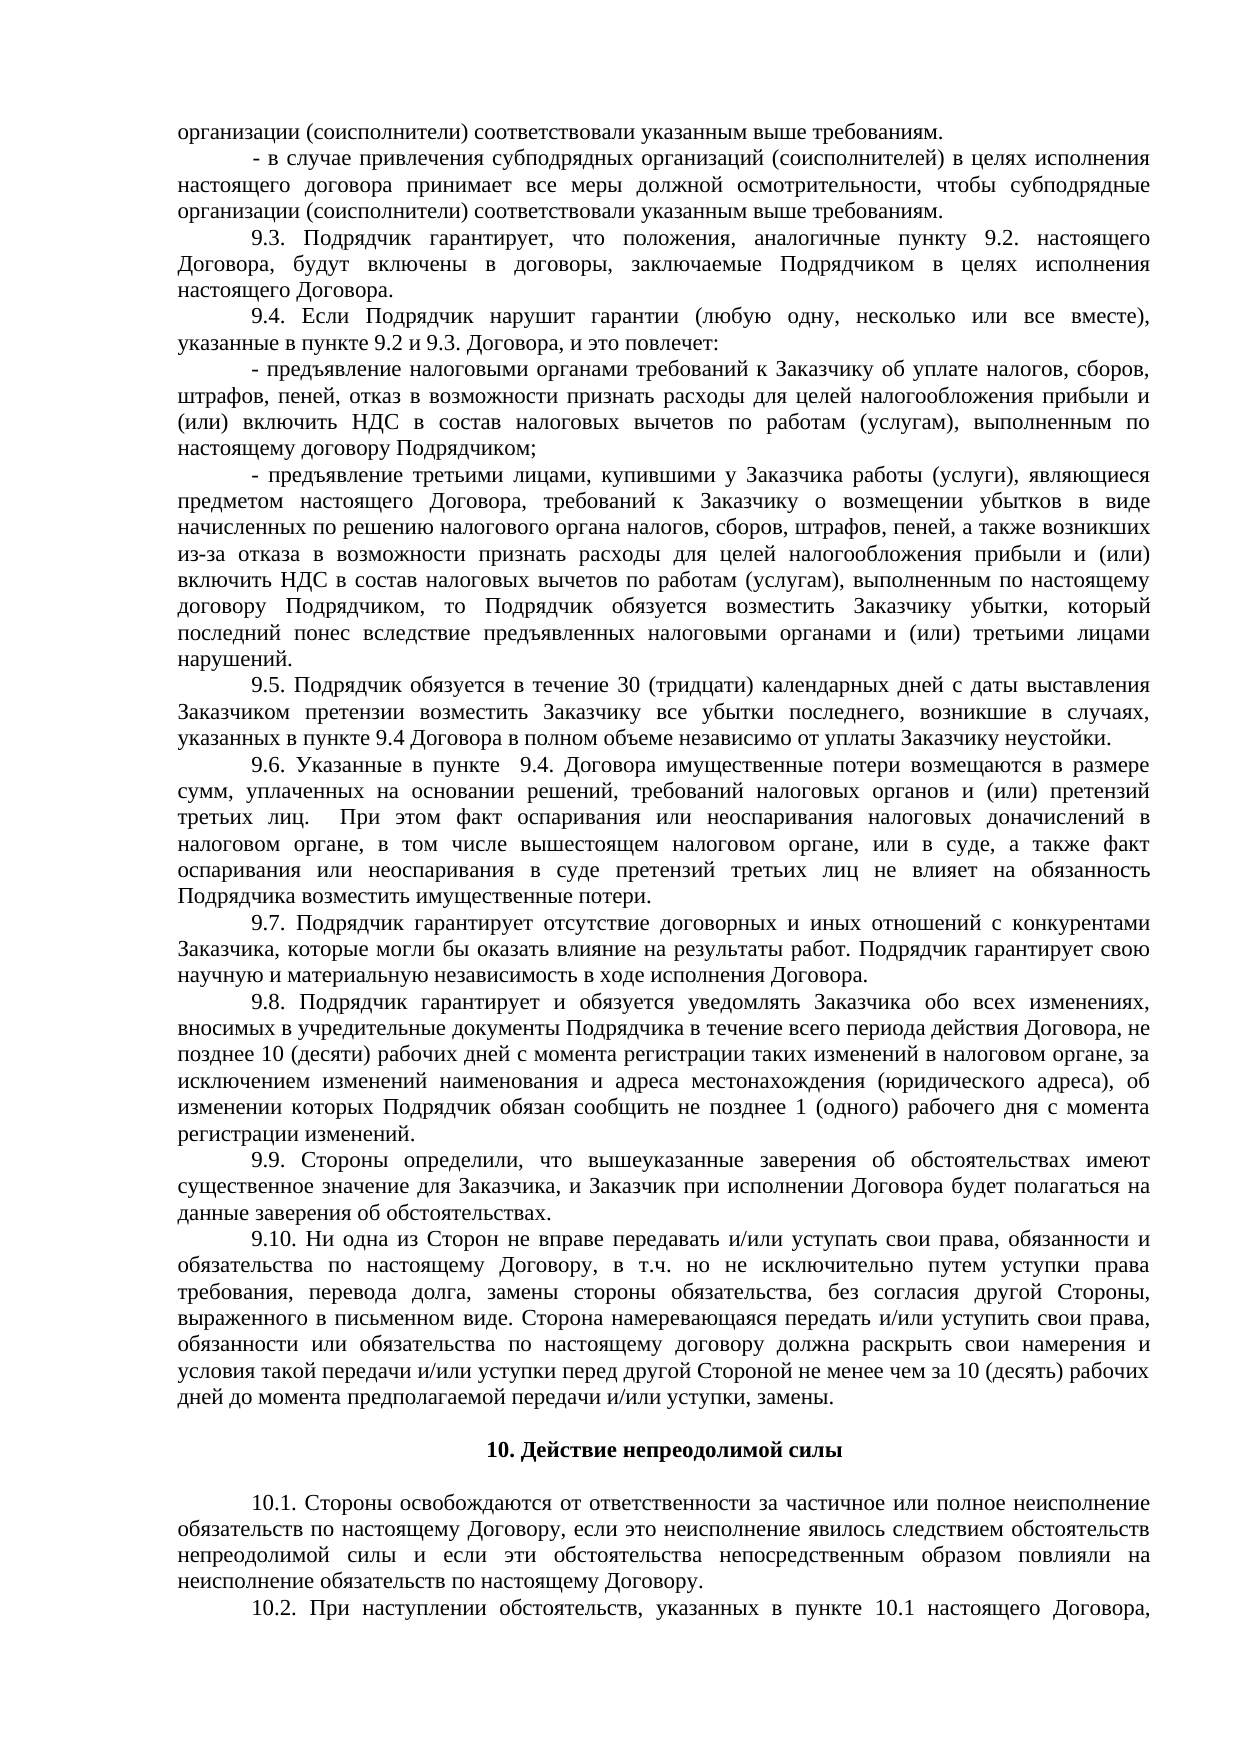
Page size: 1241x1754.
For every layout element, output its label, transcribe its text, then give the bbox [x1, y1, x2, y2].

text 9.5. Подрядчик обязуется в течение 30 (тридцати) календарных дней с даты выставления Заказчиком претензии возместить Заказчику все убытки последнего, возникшие в случаях, указанных в пункте 9.4 Договора в полном объеме независимо от уплаты Заказчику неустойки. [177, 672, 1152, 751]
text 9.9. Стороны определили, что вышеуказанные заверения об обстоятельствах имеют существенное значение для Заказчика, и Заказчик при исполнении Договора будет полагаться на данные заверения об обстоятельствах. [177, 1146, 1152, 1225]
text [177, 1594, 1152, 1620]
text - в случае привлечения субподрядных организаций (соисполнителей) в целях исполнения настоящего договора принимает все меры должной осмотрительности, чтобы субподрядные организации (соисполнители) соответствовали указанным выше требованиям. [177, 144, 1152, 223]
text 10.1. Стороны освобождаются от ответственности за частичное или полное неисполнение обязательств по настоящему Договору, если это неисполнение явилось следствием обстоятельств непреодолимой силы и если эти обстоятельства непосредственным образом повлияли на неисполнение обязательств по настоящему Договору. [177, 1488, 1152, 1594]
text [177, 118, 1152, 144]
text 9.8. Подрядчик гарантирует и обязуется уведомлять Заказчика обо всех изменениях, вносимых в учредительные документы Подрядчика в течение всего периода действия Договора, не позднее 10 (десяти) рабочих дней с момента регистрации таких изменений в налоговом органе, за исключением изменений наименования и адреса местонахождения (юридического адреса), об изменении которых Подрядчик обязан сообщить не позднее 1 (одного) рабочего дня с момента регистрации изменений. [177, 988, 1152, 1146]
text 9.10. Ни одна из Сторон не вправе передавать и/или уступать свои права, обязанности и обязательства по настоящему Договору, в т.ч. но не исключительно путем уступки права требования, перевода долга, замены стороны обязательства, без согласия другой Стороны, выраженного в письменном виде. Сторона намеревающаяся передать и/или уступить свои права, обязанности или обязательства по настоящему договору должна раскрыть свои намерения и условия такой передачи и/или уступки перед другой Стороной не менее чем за 10 (десять) рабочих дней до момента предполагаемой передачи и/или уступки, замены. [177, 1225, 1152, 1409]
text 9.6. Указанные в пункте 9.4. Договора имущественные потери возмещаются в размере сумм, уплаченных на основании решений, требований налоговых органов и (или) претензий третьих лиц. При этом факт оспаривания или неоспаривания налоговых доначислений в налоговом органе, в том числе вышестоящем налоговом органе, или в суде, а также факт оспаривания или неоспаривания в суде претензий третьих лиц не влияет на обязанность Подрядчика возместить имущественные потери. [177, 751, 1152, 909]
text - предъявление налоговыми органами требований к Заказчику об уплате налогов, сборов, штрафов, пеней, отказ в возможности признать расходы для целей налогообложения прибыли и (или) включить НДС в состав налоговых вычетов по работам (услугам), выполненным по настоящему договору Подрядчиком; [177, 355, 1152, 461]
text 9.4. Если Подрядчик нарушит гарантии (любую одну, несколько или все вместе), указанные в пункте 9.2 и 9.3. Договора, и это повлечет: [177, 303, 1152, 355]
text - предъявление третьими лицами, купившими у Заказчика работы (услуги), являющиеся предметом настоящего Договора, требований к Заказчику о возмещении убытков в виде начисленных по решению налогового органа налогов, сборов, штрафов, пеней, а также возникших из-за отказа в возможности признать расходы для целей налогообложения прибыли и (или) включить НДС в состав налоговых вычетов по работам (услугам), выполненным по настоящему договору Подрядчиком, то Подрядчик обязуется возместить Заказчику убытки, который последний понес вследствие предъявленных налоговыми органами и (или) третьими лицами нарушений. [177, 461, 1152, 672]
text 9.3. Подрядчик гарантирует, что положения, аналогичные пункту 9.2. настоящего Договора, будут включены в договоры, заключаемые Подрядчиком в целях исполнения настоящего Договора. [177, 223, 1152, 303]
text 10. Действие непреодолимой силы [177, 1436, 1152, 1462]
text 9.7. Подрядчик гарантирует отсутствие договорных и иных отношений с конкурентами Заказчика, которые могли бы оказать влияние на результаты работ. Подрядчик гарантирует свою научную и материальную независимость в ходе исполнения Договора. [177, 909, 1152, 988]
